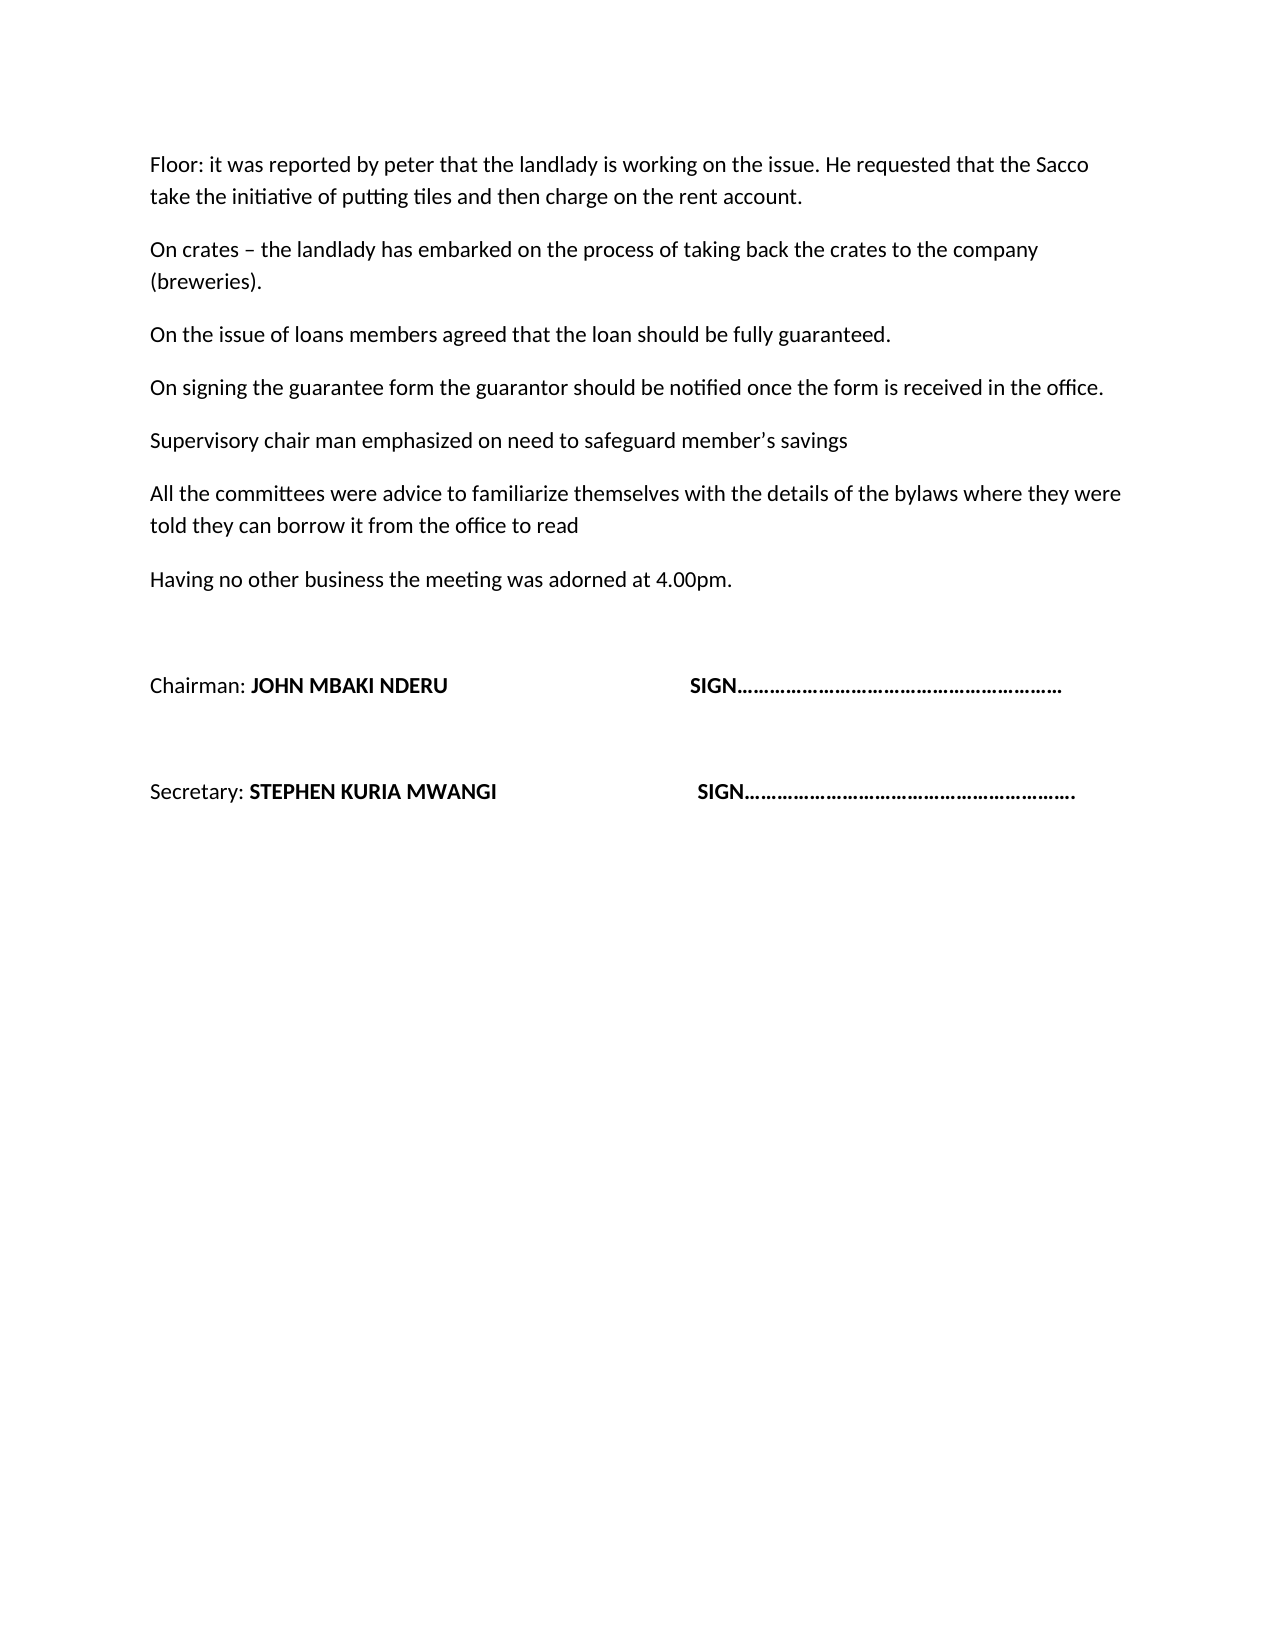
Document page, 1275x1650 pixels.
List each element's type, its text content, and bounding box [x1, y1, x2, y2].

text Floor: it was reported by peter that the landlady is working on the issue. He requested that the Sacco take the initiative of putting tiles and then charge on the rent account. [150, 150, 1125, 210]
text On the issue of loans members agreed that the loan should be fully guaranteed. [150, 320, 1125, 348]
text Secretary: STEPHEN KURIA MWANGI SIGN……………………………………………………. [150, 777, 1125, 805]
text All the committees were advice to familiarize themselves with the details of the bylaws where they were told they can borrow it from the office to read [150, 479, 1125, 540]
text On crates – the landlady has embarked on the process of taking back the crates to the company (breweries). [150, 235, 1125, 295]
text On signing the guarantee form the guarantor should be notified once the form is received in the office. [150, 373, 1125, 401]
text Supervisory chair man emphasized on need to safeguard member’s savings [150, 426, 1125, 454]
text Chairman: JOHN MBAKI NDERU SIGN…………………………………………………… [150, 671, 1125, 699]
text Having no other business the meeting was adorned at 4.00pm. [150, 565, 1125, 593]
